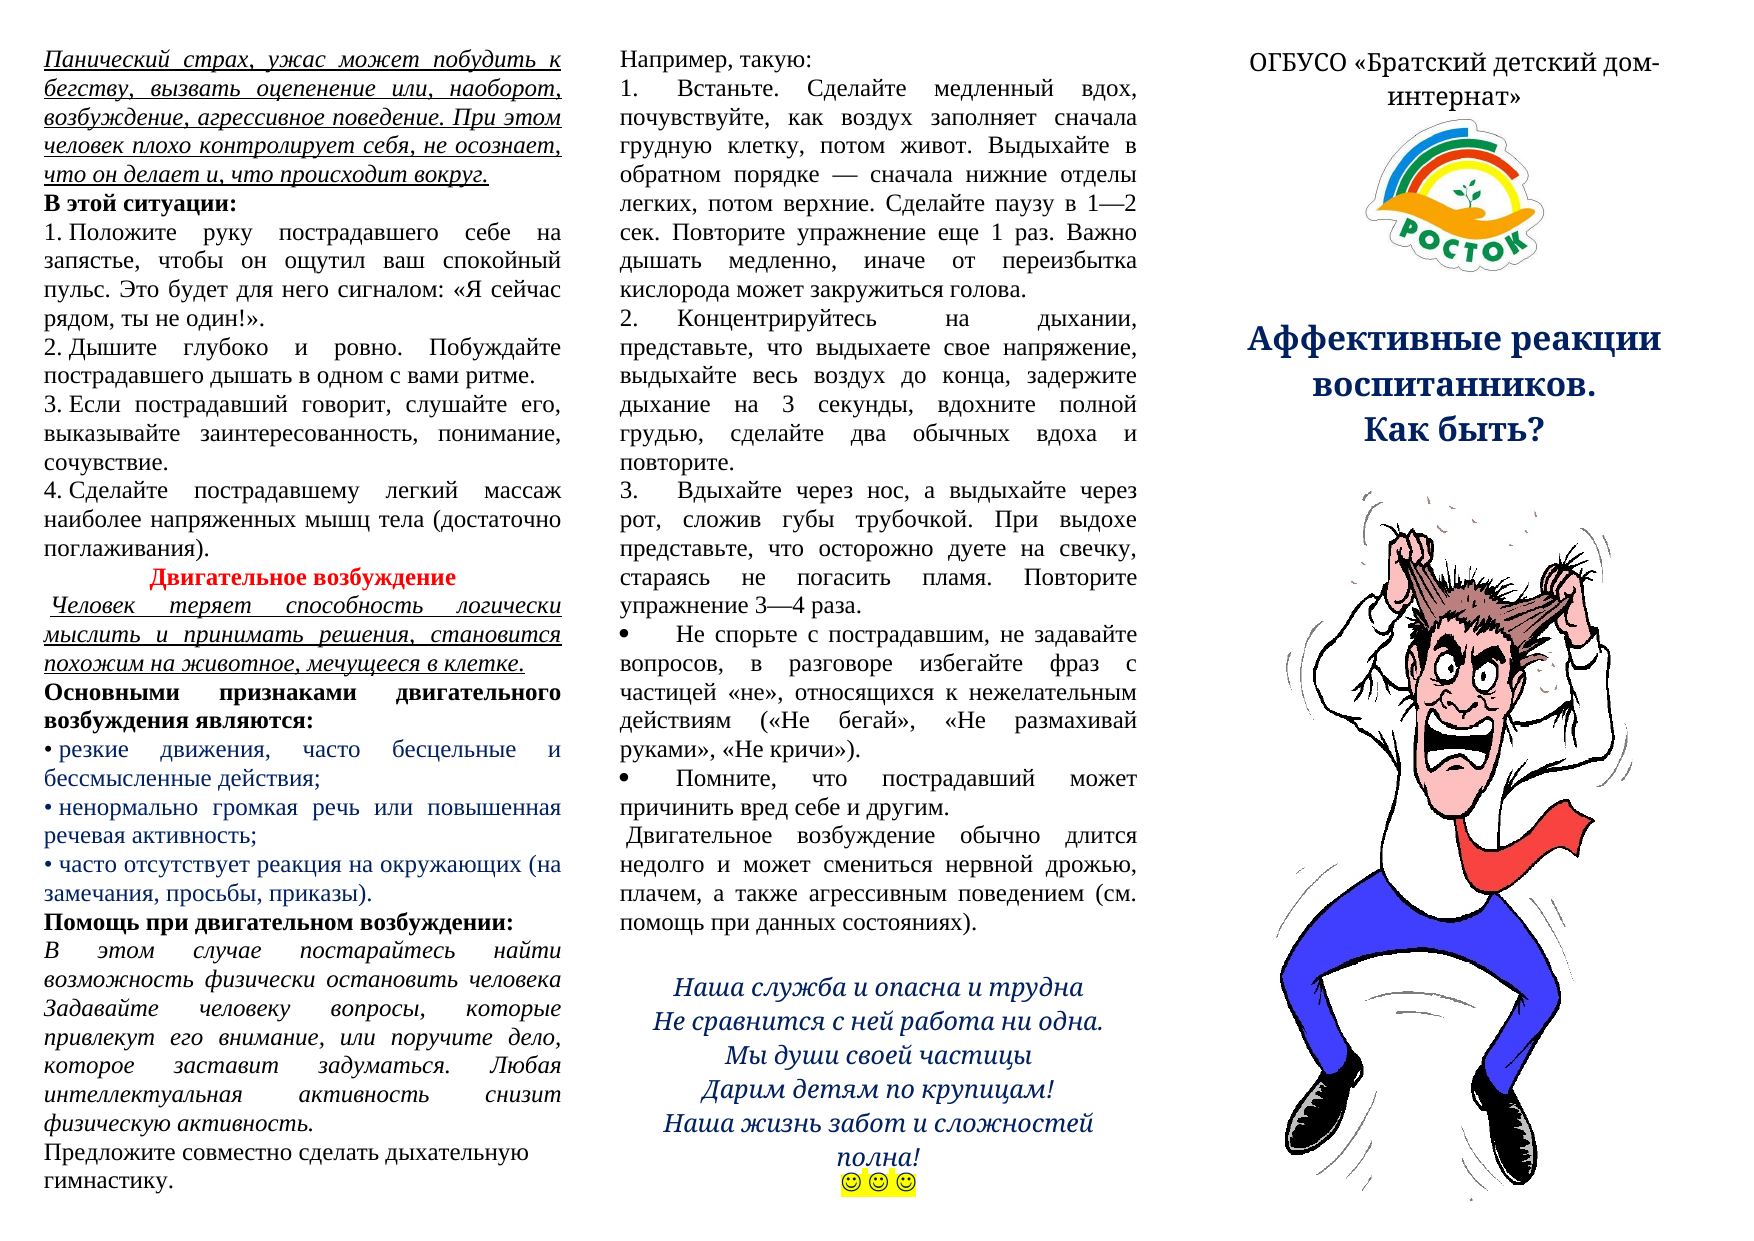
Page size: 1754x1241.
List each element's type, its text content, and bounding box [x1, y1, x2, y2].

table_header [15, 44, 591, 1201]
picture [1276, 490, 1633, 1201]
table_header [591, 44, 1166, 1201]
table_header ОГБУСО «Братский детский дом-интернат» Аффективные реакции воспитанников. Как быть? Братск, 2015 [1166, 44, 1742, 1201]
picture [1363, 112, 1546, 276]
